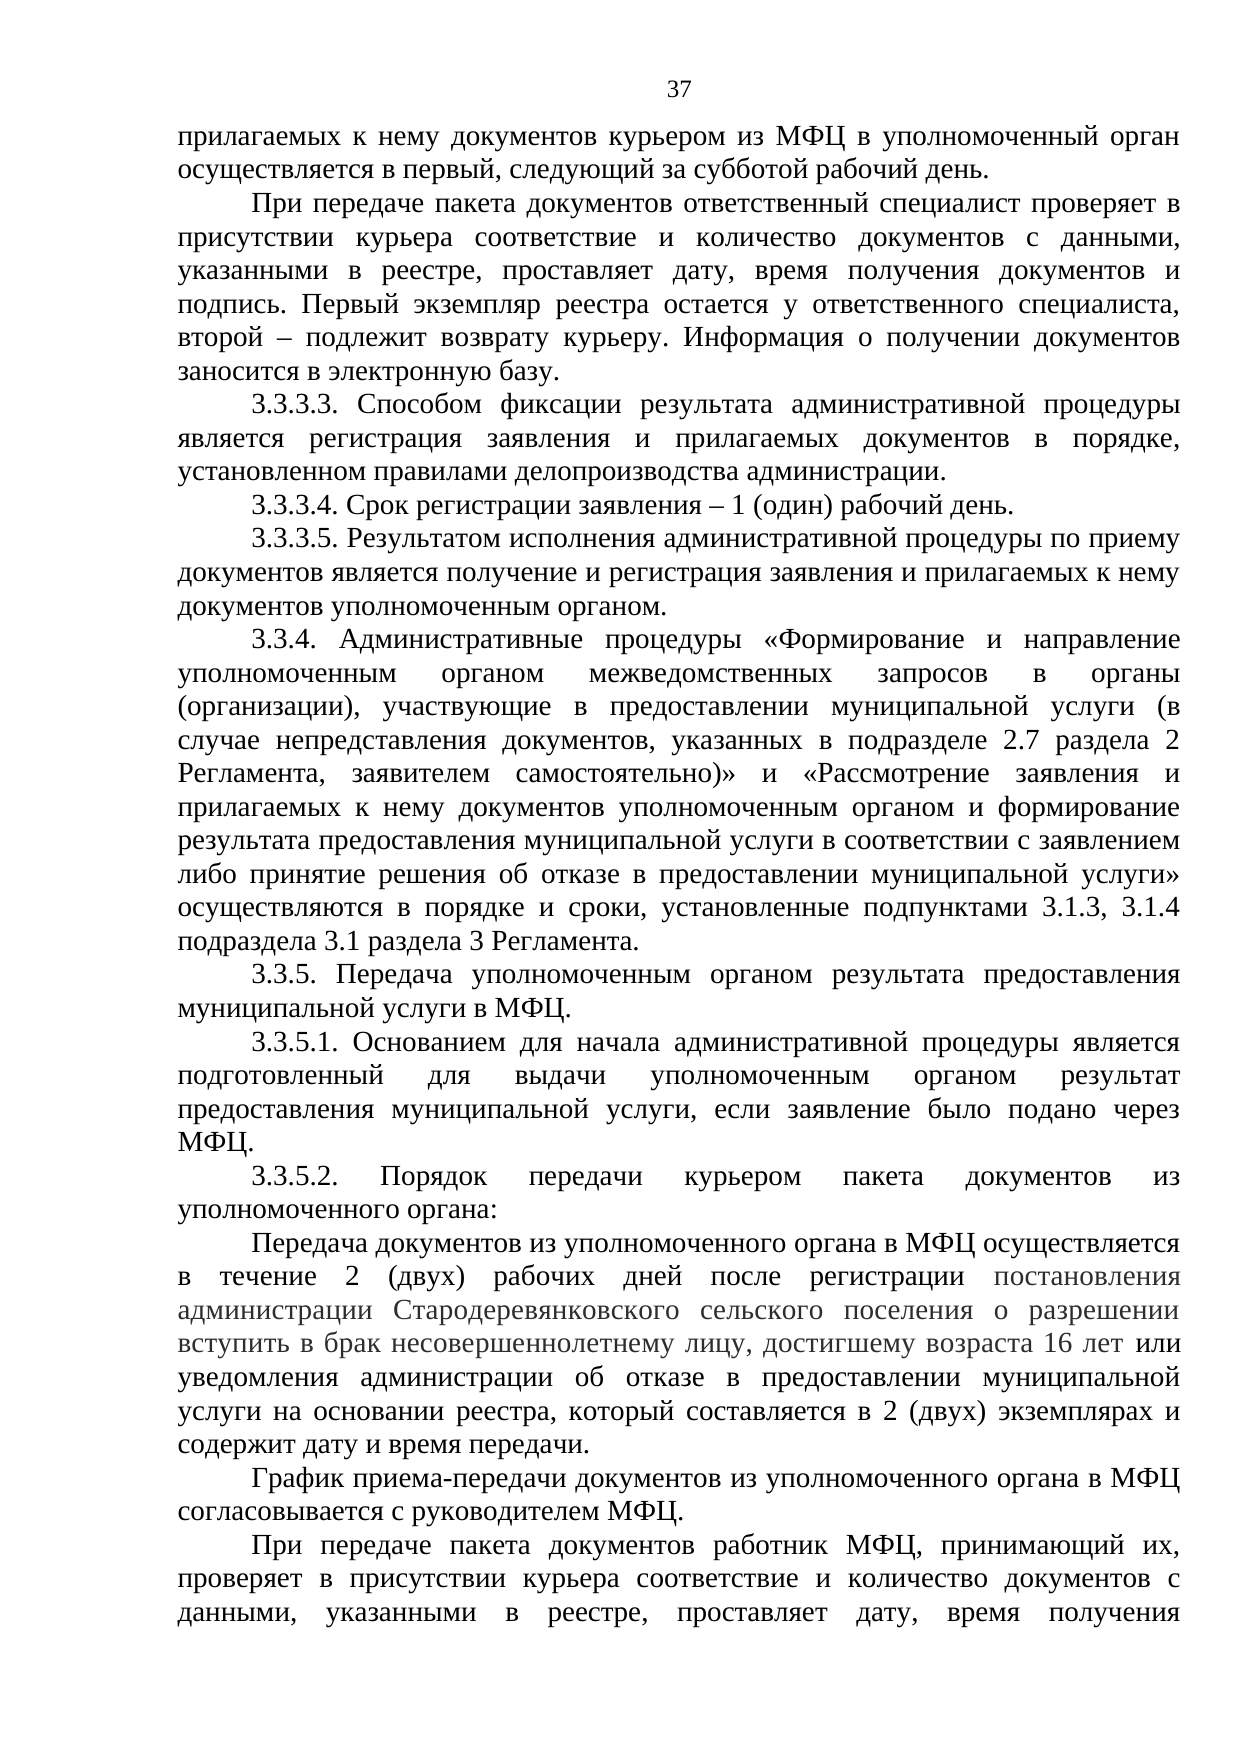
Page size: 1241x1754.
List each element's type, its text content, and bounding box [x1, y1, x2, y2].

text 3.3.5. Передача уполномоченным органом результата предоставления муниципальной услуги в МФЦ. [177, 957, 1181, 1024]
text 3.3.3.4. Срок регистрации заявления – 1 (один) рабочий день. [177, 487, 1181, 521]
text Передача документов из уполномоченного органа в МФЦ осуществляется в течение 2 (двух) рабочих дней после регистрации постановления администрации Стародеревянковского сельского поселения о разрешении вступить в брак несовершеннолетнему лицу, достигшему возраста 16 лет или уведомления администрации об отказе в предоставлении муниципальной услуги на основании реестра, который составляется в 2 (двух) экземплярах и содержит дату и время передачи. [177, 1225, 1181, 1460]
text 3.3.3.5. Результатом исполнения административной процедуры по приему документов является получение и регистрация заявления и прилагаемых к нему документов уполномоченным органом. [177, 521, 1181, 621]
text 3.3.3.3. Способом фиксации результата административной процедуры является регистрация заявления и прилагаемых документов в порядке, установленном правилами делопроизводства администрации. [177, 386, 1181, 487]
text 3.3.4. Административные процедуры «Формирование и направление уполномоченным органом межведомственных запросов в органы (организации), участвующие в предоставлении муниципальной услуги (в случае непредставления документов, указанных в подразделе 2.7 раздела 2 Регламента, заявителем самостоятельно)» и «Рассмотрение заявления и прилагаемых к нему документов уполномоченным органом и формирование результата предоставления муниципальной услуги в соответствии с заявлением либо принятие решения об отказе в предоставлении муниципальной услуги» осуществляются в порядке и сроки, установленные подпунктами 3.1.3, 3.1.4 подраздела 3.1 раздела 3 Регламента. [177, 621, 1181, 957]
text График приема-передачи документов из уполномоченного органа в МФЦ согласовывается с руководителем МФЦ. [177, 1460, 1181, 1527]
text 3.3.5.2. Порядок передачи курьером пакета документов из уполномоченного органа: [177, 1158, 1181, 1225]
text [177, 118, 1181, 185]
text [177, 1527, 1181, 1627]
text 3.3.5.1. Основанием для начала административной процедуры является подготовленный для выдачи уполномоченным органом результат предоставления муниципальной услуги, если заявление было подано через МФЦ. [177, 1024, 1181, 1158]
text При передаче пакета документов ответственный специалист проверяет в присутствии курьера соответствие и количество документов с данными, указанными в реестре, проставляет дату, время получения документов и подпись. Первый экземпляр реестра остается у ответственного специалиста, второй – подлежит возврату курьеру. Информация о получении документов заносится в электронную базу. [177, 185, 1181, 386]
